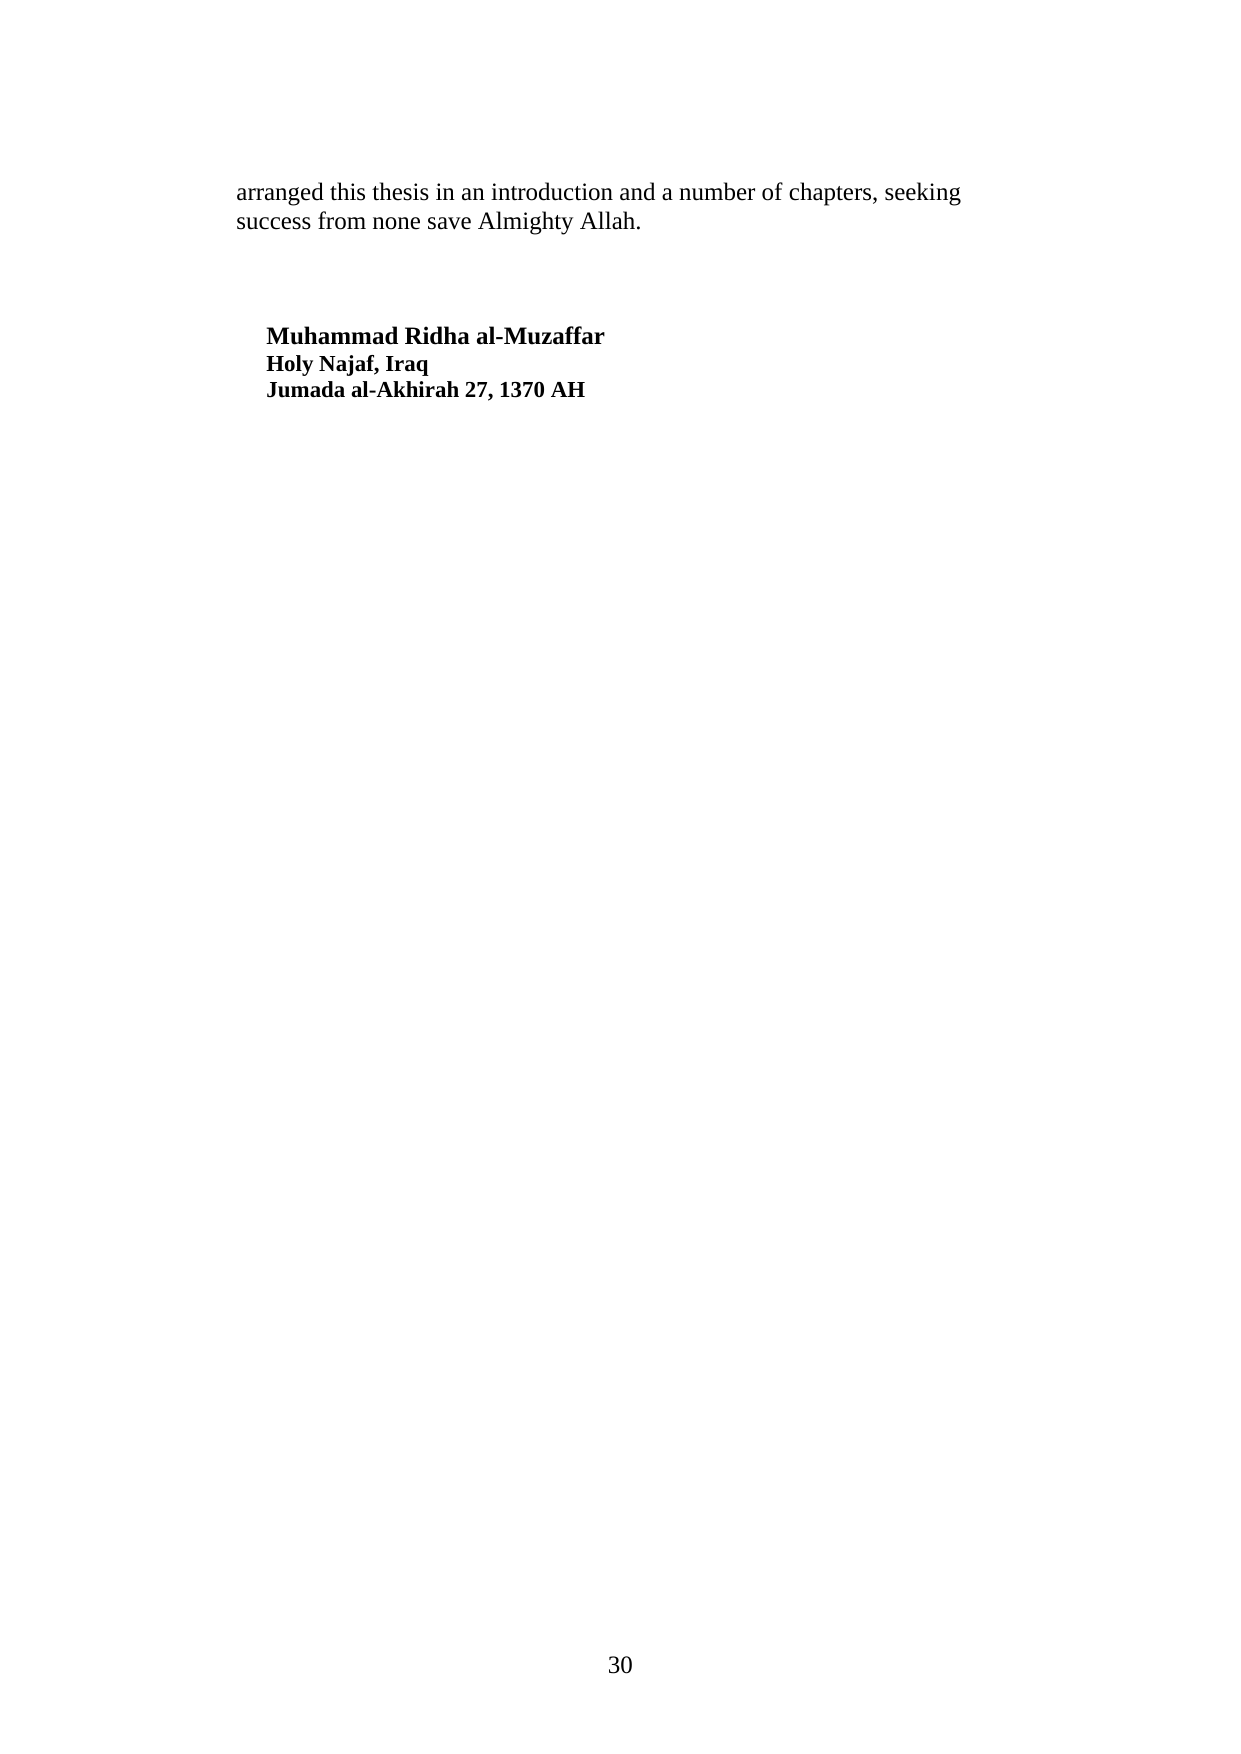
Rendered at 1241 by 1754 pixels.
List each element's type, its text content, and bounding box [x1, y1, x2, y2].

text Jumada al-Akhirah 27, 1370 AH [236, 376, 1004, 402]
text Muhammad Ridha al-Muzaffar [236, 321, 1004, 350]
text Holy Najaf, Iraq [236, 350, 1004, 376]
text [236, 177, 1004, 235]
